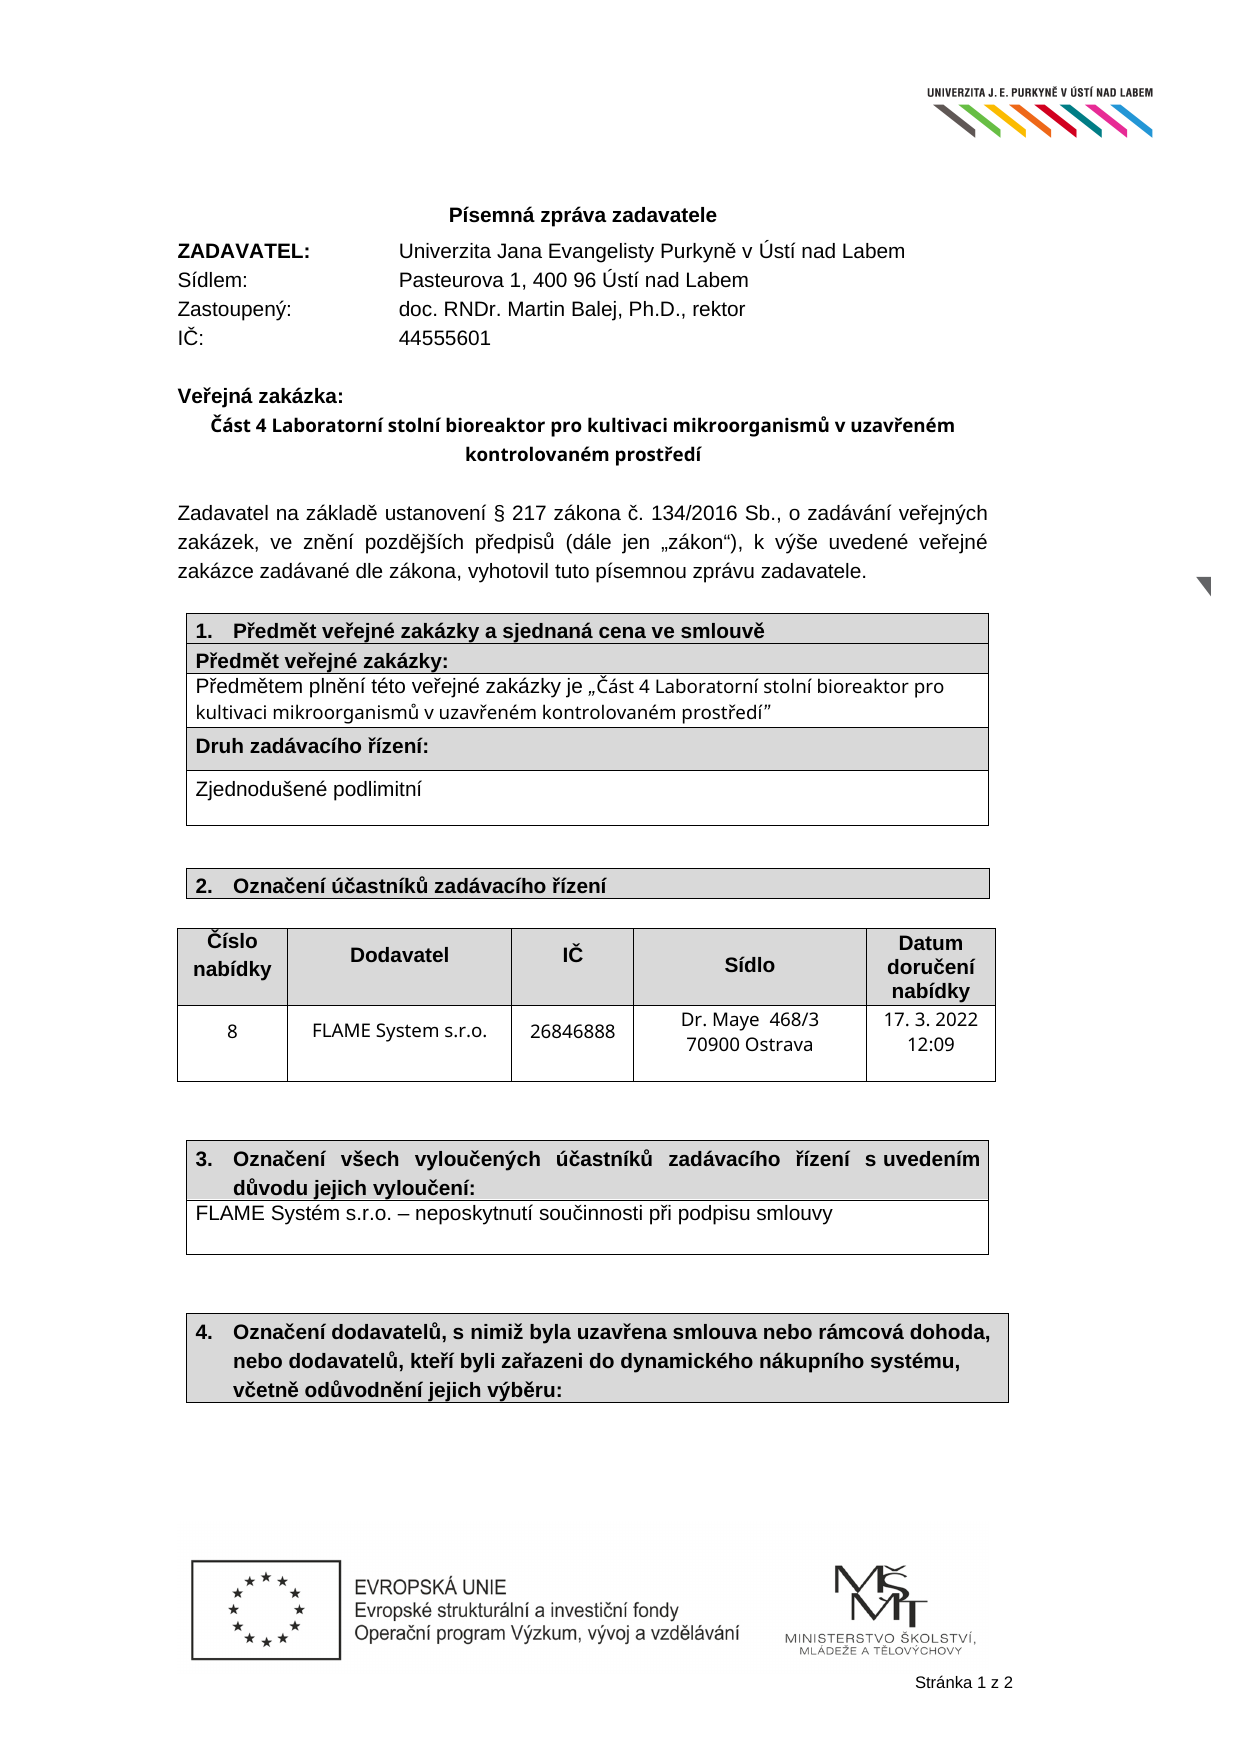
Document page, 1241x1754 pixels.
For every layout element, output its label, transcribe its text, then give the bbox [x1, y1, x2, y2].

text Zastoupený: doc. RNDr. Martin Balej, Ph.D., rektor [177, 292, 989, 321]
table_cell 8 [178, 1006, 287, 1081]
text Zadavatel na základě ustanovení § 217 zákona č. 134/2016 Sb., o zadávání veřejných zakázek, ve znění pozdějších předpisů (dále jen „zákon“), k výše uvedené veřejné zakázce zadávané dle zákona, vyhotovil tuto písemnou zprávu zadavatele. [177, 496, 989, 583]
table_header Předmět veřejné zakázky a sjednaná cena ve smlouvě [187, 614, 988, 643]
table_header IČ [512, 929, 633, 1005]
table_header Označení dodavatelů, s nimiž byla uzavřena smlouva nebo rámcová dohoda, nebo dodavatelů, kteří byli zařazeni do dynamického nákupního systému, včetně odůvodnění jejich výběru: [187, 1314, 1008, 1402]
table_cell Předmětem plnění této veřejné zakázky je „Část 4 Laboratorní stolní bioreaktor pro kultivaci mikroorganismů v uzavřeném kontrolovaném prostředí” [187, 674, 988, 727]
table_header Sídlo [634, 929, 866, 1005]
title Písemná zpráva zadavatele [177, 198, 989, 227]
table_header Označení účastníků zadávacího řízení [187, 869, 989, 898]
table_cell Předmět veřejné zakázky: [187, 644, 988, 673]
table_header Číslo nabídky [178, 929, 287, 1005]
table_cell Dr. Maye 468/3 70900 Ostrava [634, 1006, 866, 1081]
table_cell Druh zadávacího řízení: [187, 728, 988, 770]
table_cell Zjednodušené podlimitní [187, 771, 988, 825]
text ZADAVATEL: Univerzita Jana Evangelisty Purkyně v Ústí nad Labem [177, 233, 989, 262]
text Sídlem: Pasteurova 1, 400 96 Ústí nad Labem [177, 262, 989, 292]
table_header Dodavatel [288, 929, 511, 1005]
text Veřejná zakázka: [177, 379, 989, 408]
table_cell 26846888 [512, 1006, 633, 1081]
table_header Datum doručení nabídky [867, 929, 995, 1005]
table_cell FLAME Systém s.r.o. – neposkytnutí součinnosti při podpisu smlouvy [187, 1201, 988, 1254]
picture [0, 0, 1241, 1754]
text Část 4 Laboratorní stolní bioreaktor pro kultivaci mikroorganismů v uzavřeném kontrolovaném prostředí [177, 408, 989, 467]
table_cell FLAME System s.r.o. [288, 1006, 511, 1081]
table_cell 17. 3. 2022 12:09 [867, 1006, 995, 1081]
text IČ: 44555601 [177, 321, 989, 350]
table_header Označení všech vyloučených účastníků zadávacího řízení s uvedením důvodu jejich vyloučení: [187, 1141, 988, 1199]
